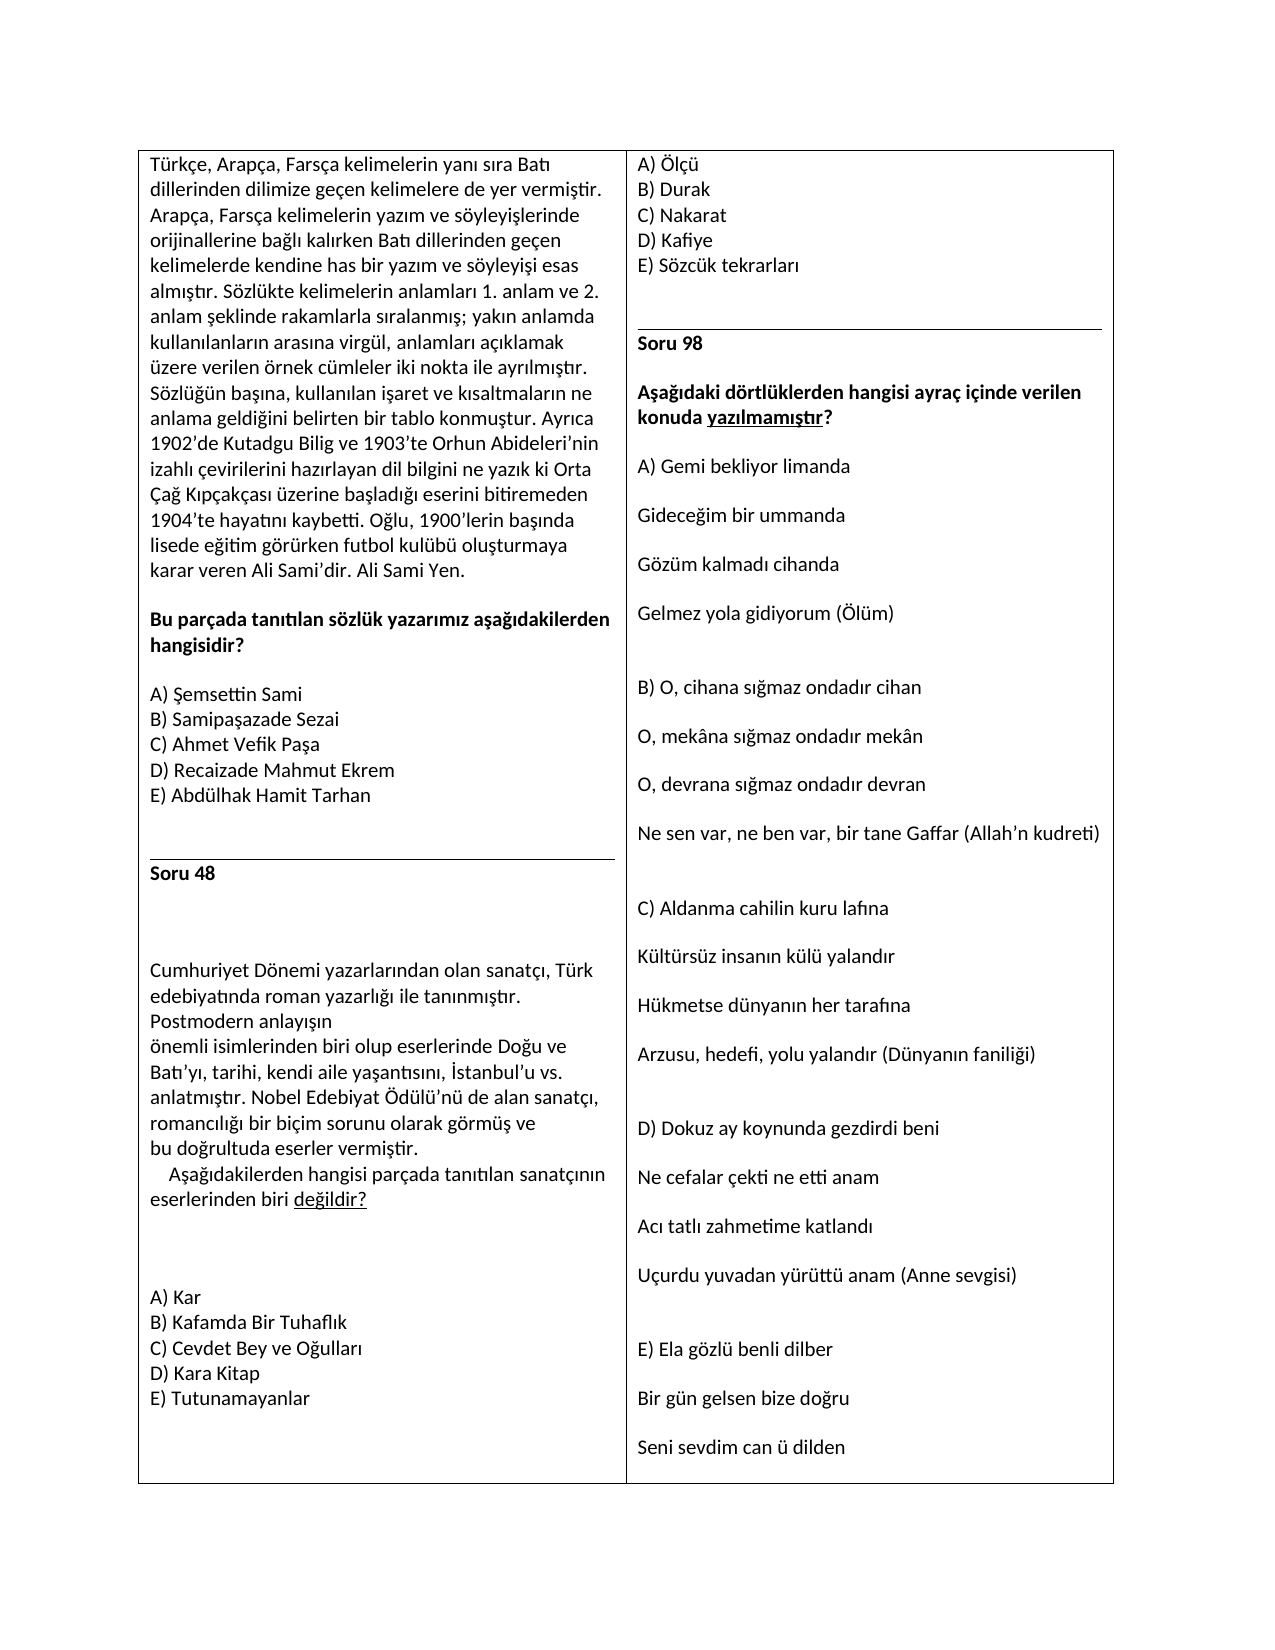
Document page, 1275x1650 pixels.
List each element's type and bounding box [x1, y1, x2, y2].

table_header [627, 151, 1113, 1483]
table_header [139, 151, 626, 1483]
